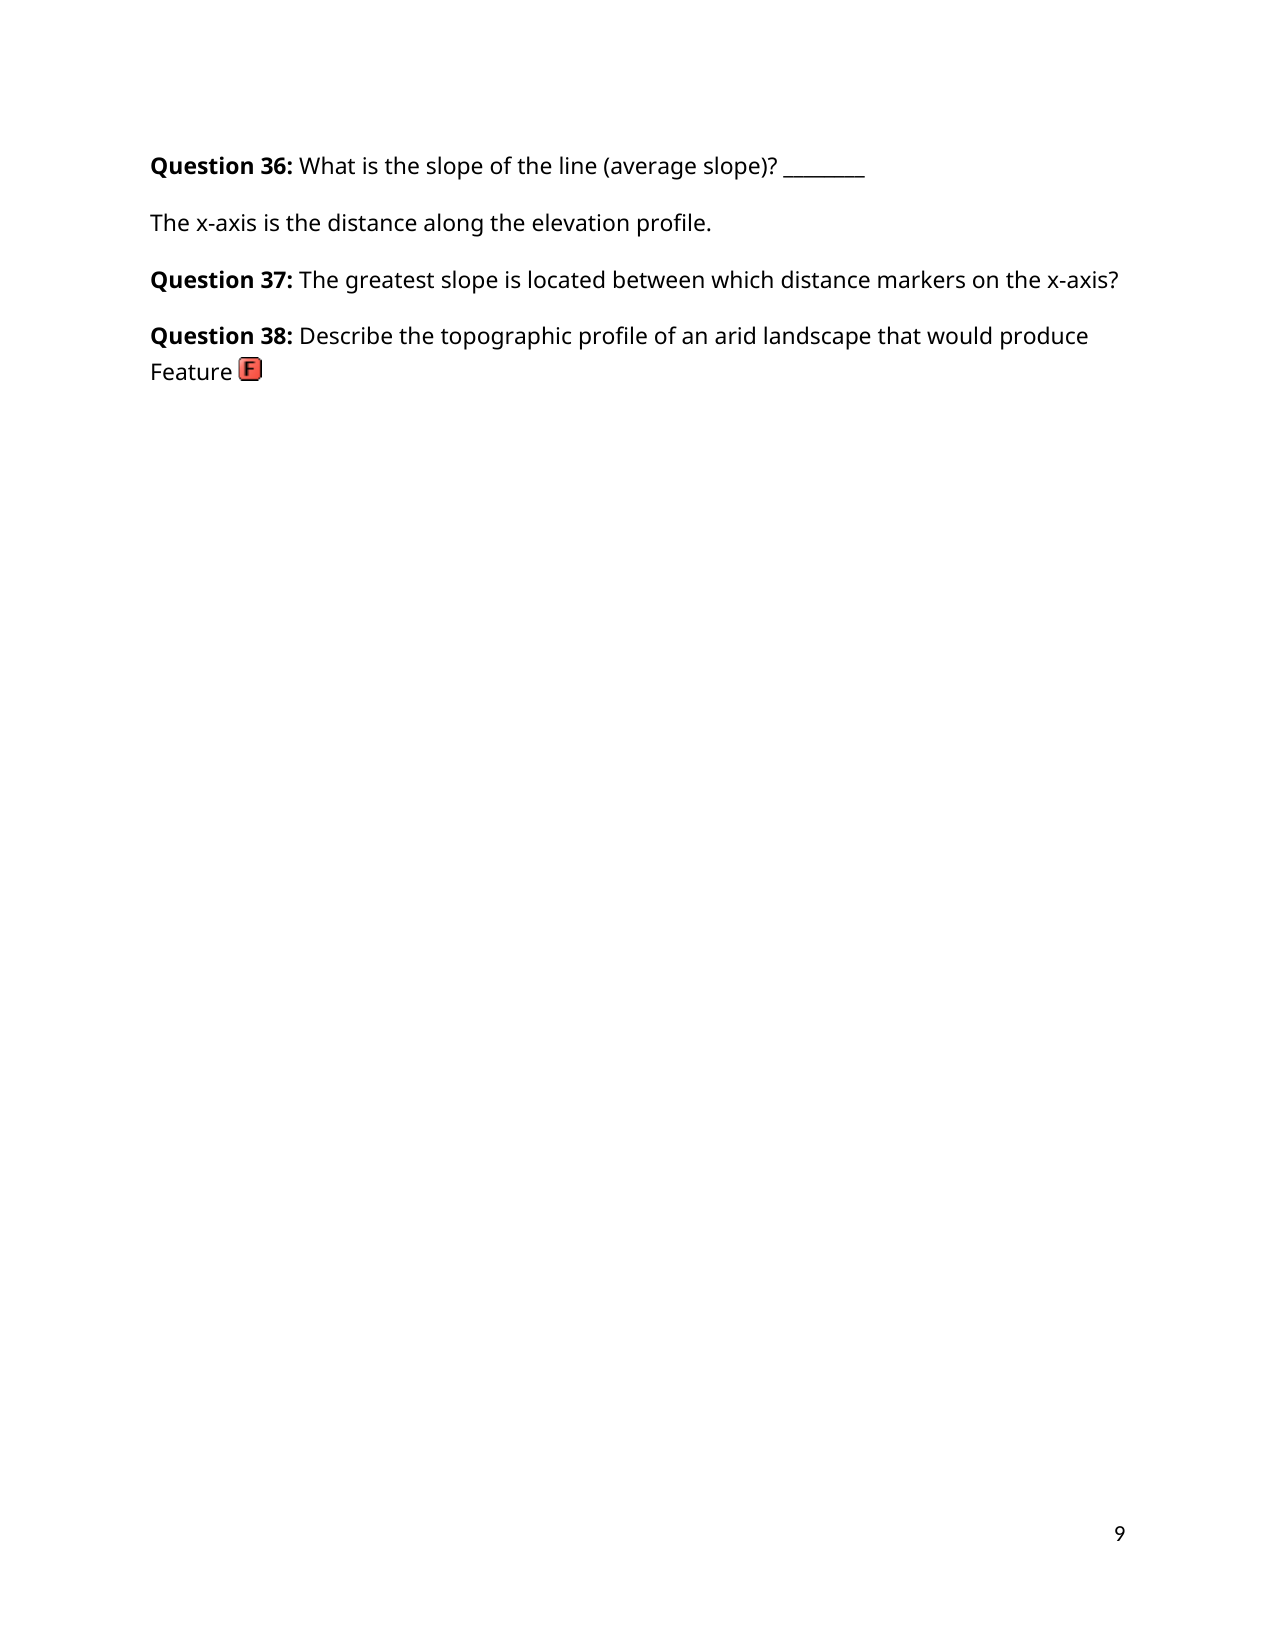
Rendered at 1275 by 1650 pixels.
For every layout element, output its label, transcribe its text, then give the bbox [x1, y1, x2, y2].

text Question 37: The greatest slope is located between which distance markers on the x-axis? [150, 263, 1125, 295]
text Question 36: What is the slope of the line (average slope)? ________ [150, 150, 1125, 181]
text The x-axis is the distance along the elevation profile. [150, 207, 1125, 238]
picture [238, 357, 262, 381]
text Question 38: Describe the topographic profile of an arid landscape that would produce Feature [150, 320, 1125, 387]
